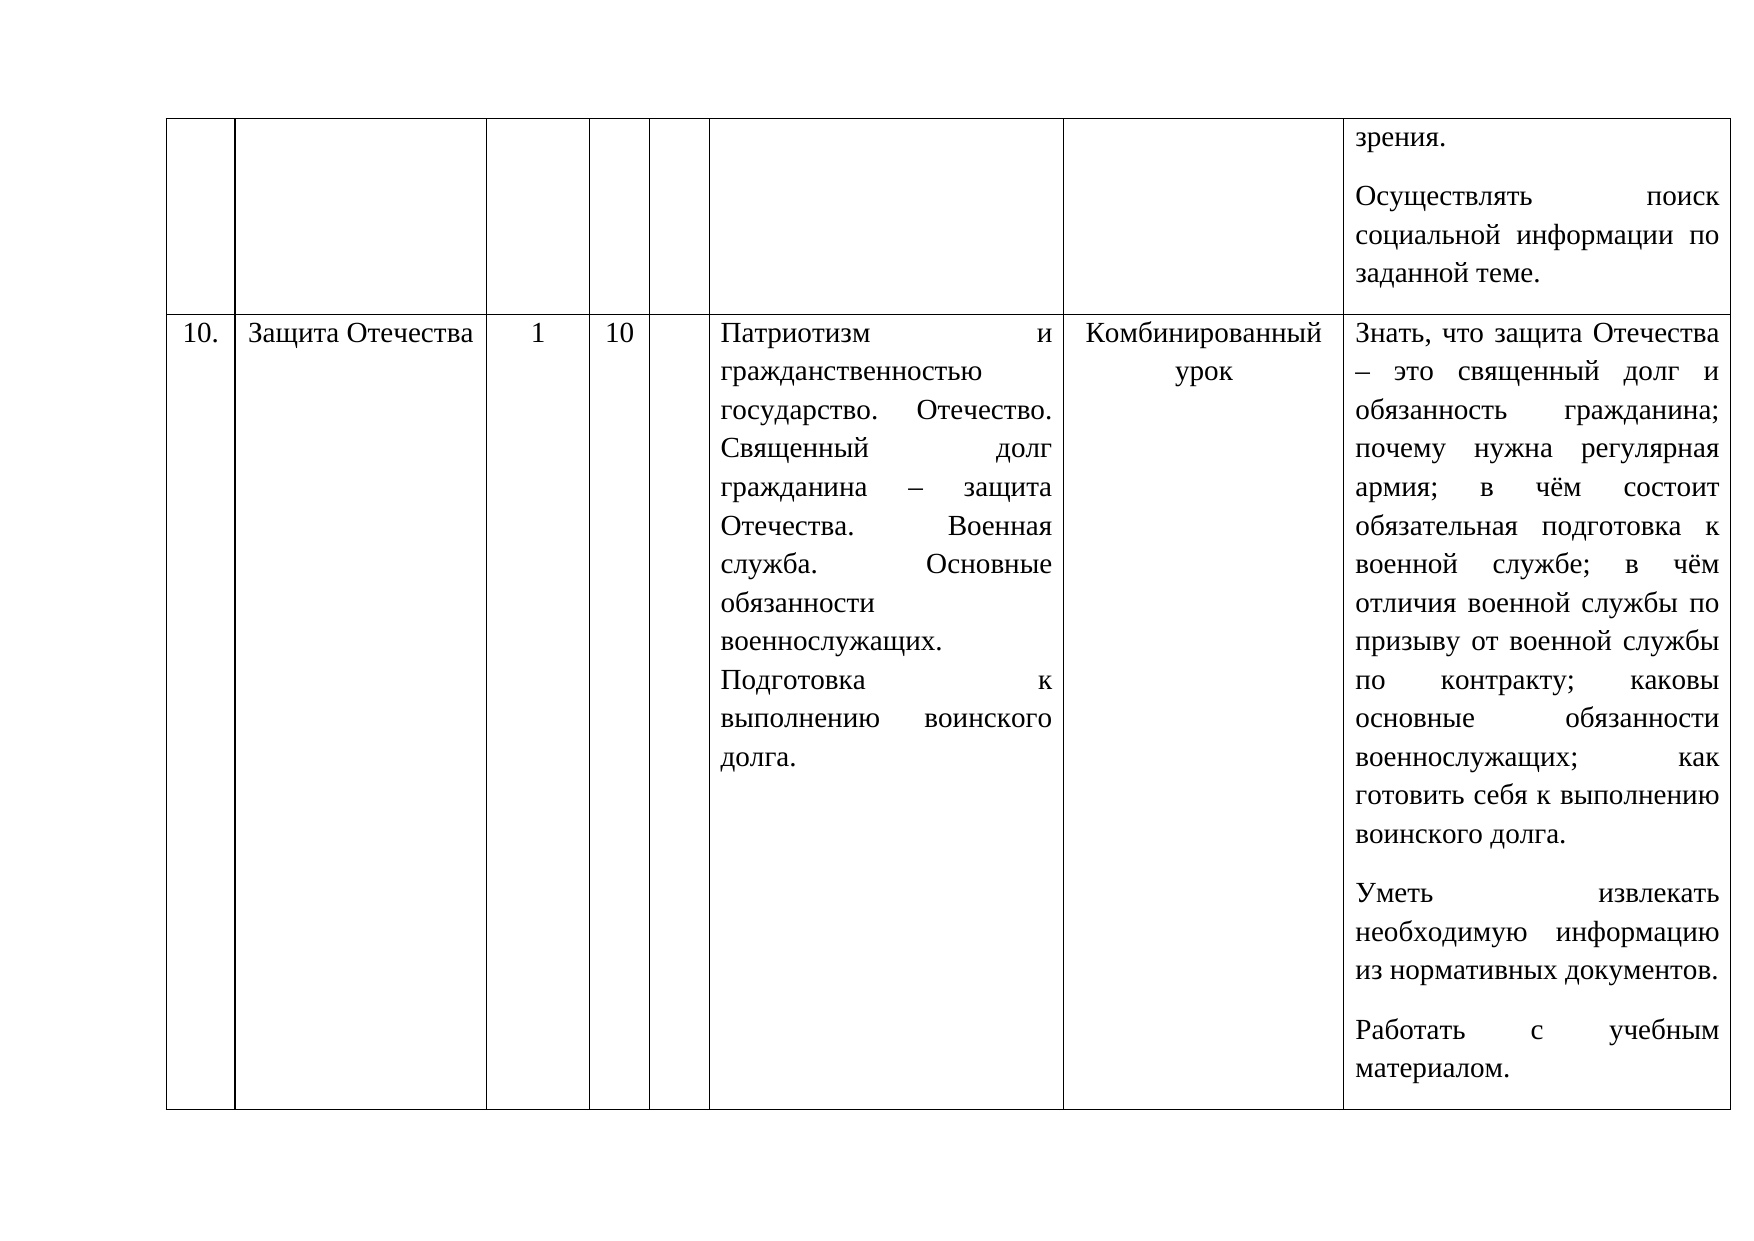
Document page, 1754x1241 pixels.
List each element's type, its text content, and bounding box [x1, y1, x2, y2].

table_cell 9. [167, 119, 234, 314]
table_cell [236, 119, 486, 314]
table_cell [1344, 315, 1730, 1108]
table_cell 10 [590, 315, 649, 1108]
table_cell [1064, 119, 1343, 314]
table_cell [710, 315, 1063, 1108]
table_cell 10. [167, 315, 234, 1108]
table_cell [710, 119, 1063, 314]
table_cell [650, 315, 709, 1108]
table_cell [1344, 119, 1730, 314]
table_cell 1 [487, 119, 589, 314]
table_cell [1064, 315, 1343, 1108]
table_cell 9 [590, 119, 649, 314]
table_cell 1 [487, 315, 589, 1108]
table_cell [650, 119, 709, 314]
table_cell Защита Отечества [236, 315, 486, 1108]
